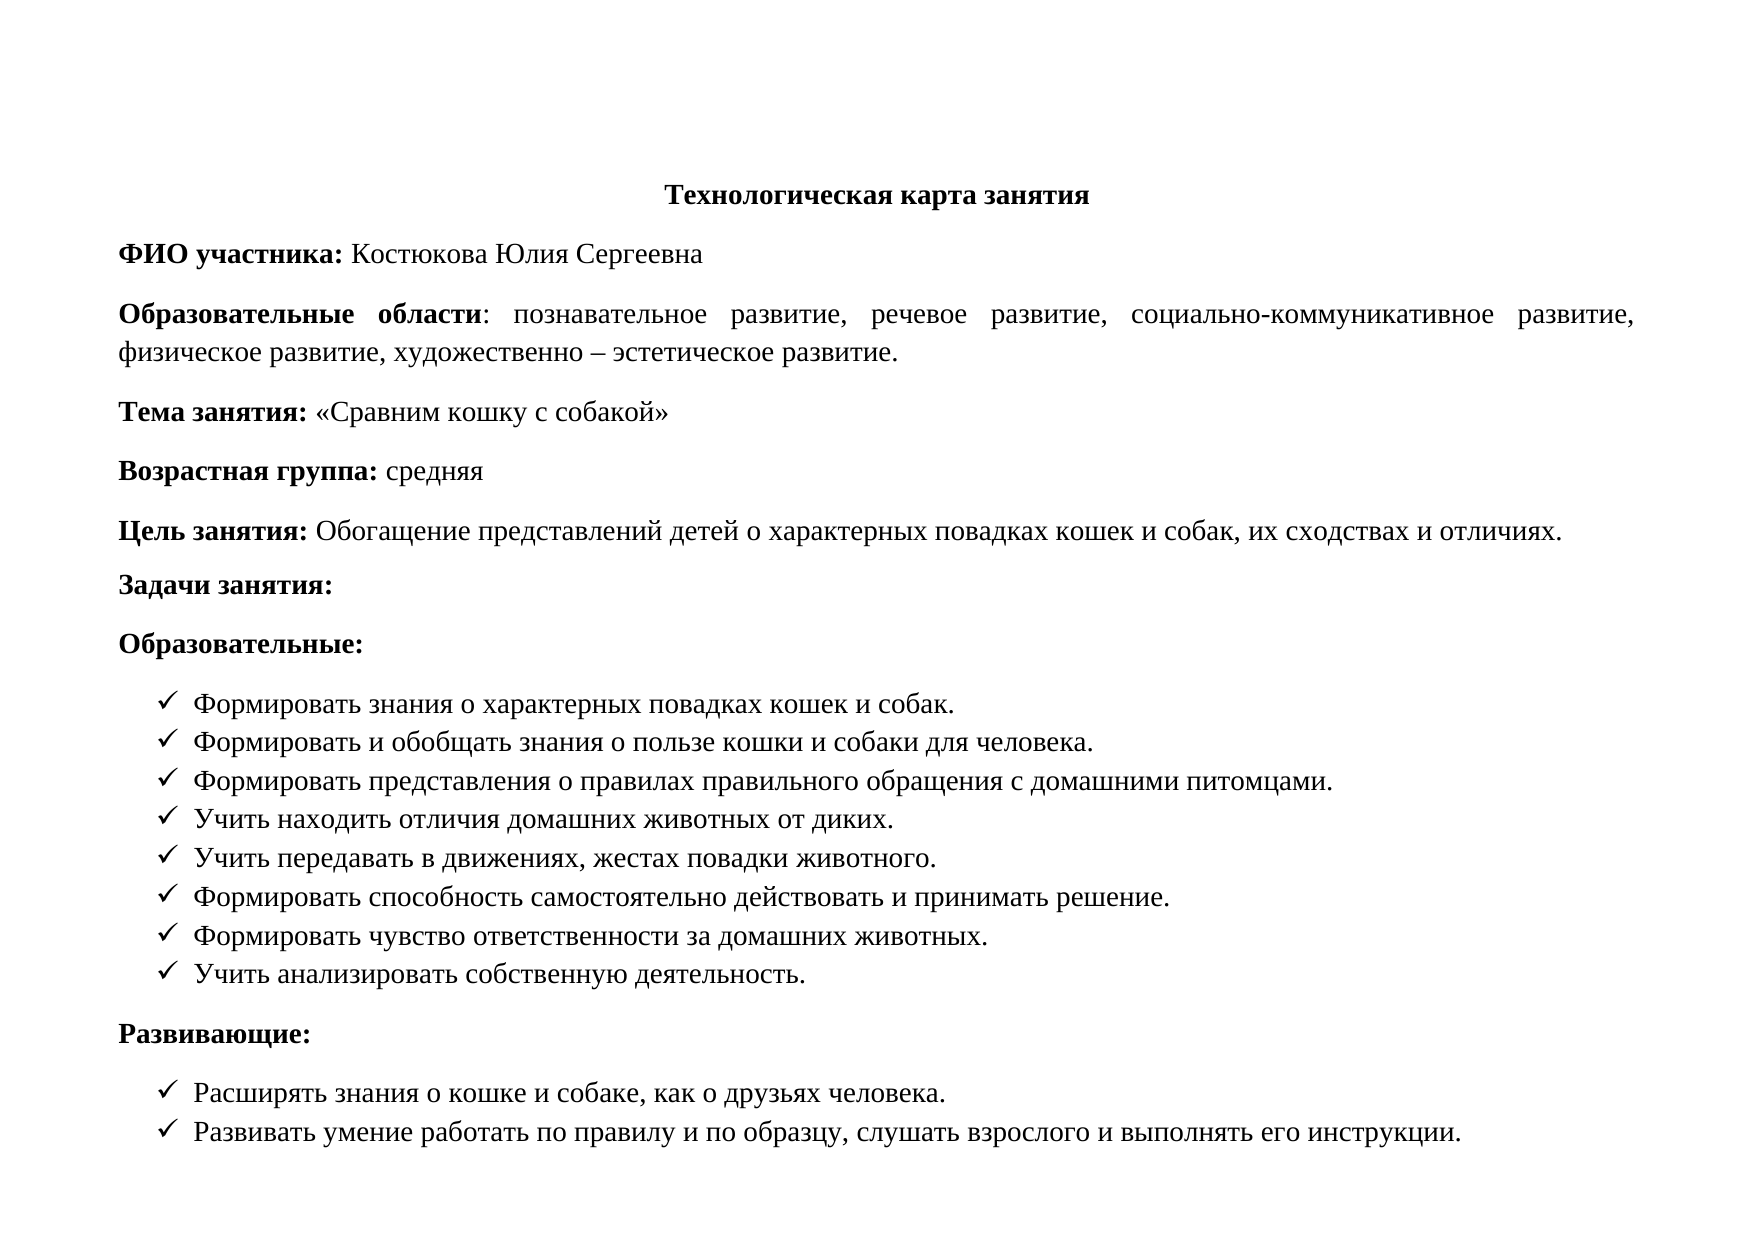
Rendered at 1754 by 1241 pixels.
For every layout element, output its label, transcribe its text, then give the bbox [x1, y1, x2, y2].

list Формировать представления о правилах правильного обращения с домашними питомцами. [156, 763, 1636, 797]
text Задачи занятия: [118, 567, 1636, 601]
list Развивать умение работать по правилу и по образцу, слушать взрослого и выполнять его инструкции. [156, 1114, 1636, 1147]
list Учить находить отличия домашних животных от диких. [156, 802, 1636, 835]
list Учить анализировать собственную деятельность. [156, 956, 1636, 990]
list Формировать и обобщать знания о пользе кошки и собаки для человека. [156, 724, 1636, 758]
text Развивающие: [118, 1016, 1636, 1049]
list Формировать способность самостоятельно действовать и принимать решение. [156, 879, 1636, 913]
list Учить передавать в движениях, жестах повадки животного. [156, 840, 1636, 874]
list Формировать чувство ответственности за домашних животных. [156, 918, 1636, 951]
text Технологическая карта занятия [118, 177, 1636, 211]
text Образовательные: [118, 626, 1636, 660]
text Цель занятия: Обогащение представлений детей о характерных повадках кошек и собак, их сходствах и отличиях. [118, 513, 1636, 546]
text Возрастная группа: средняя [118, 453, 1636, 487]
text Тема занятия: «Сравним кошку с собакой» [118, 394, 1636, 427]
list Формировать знания о характерных повадках кошек и собак. [156, 686, 1636, 719]
list Расширять знания о кошке и собаке, как о друзьях человека. [156, 1075, 1636, 1109]
text Образовательные области: познавательное развитие, речевое развитие, социально-коммуникативное развитие, физическое развитие, художественно – эстетическое развитие. [118, 296, 1636, 368]
text ФИО участника: Костюкова Юлия Сергеевна [118, 237, 1636, 270]
